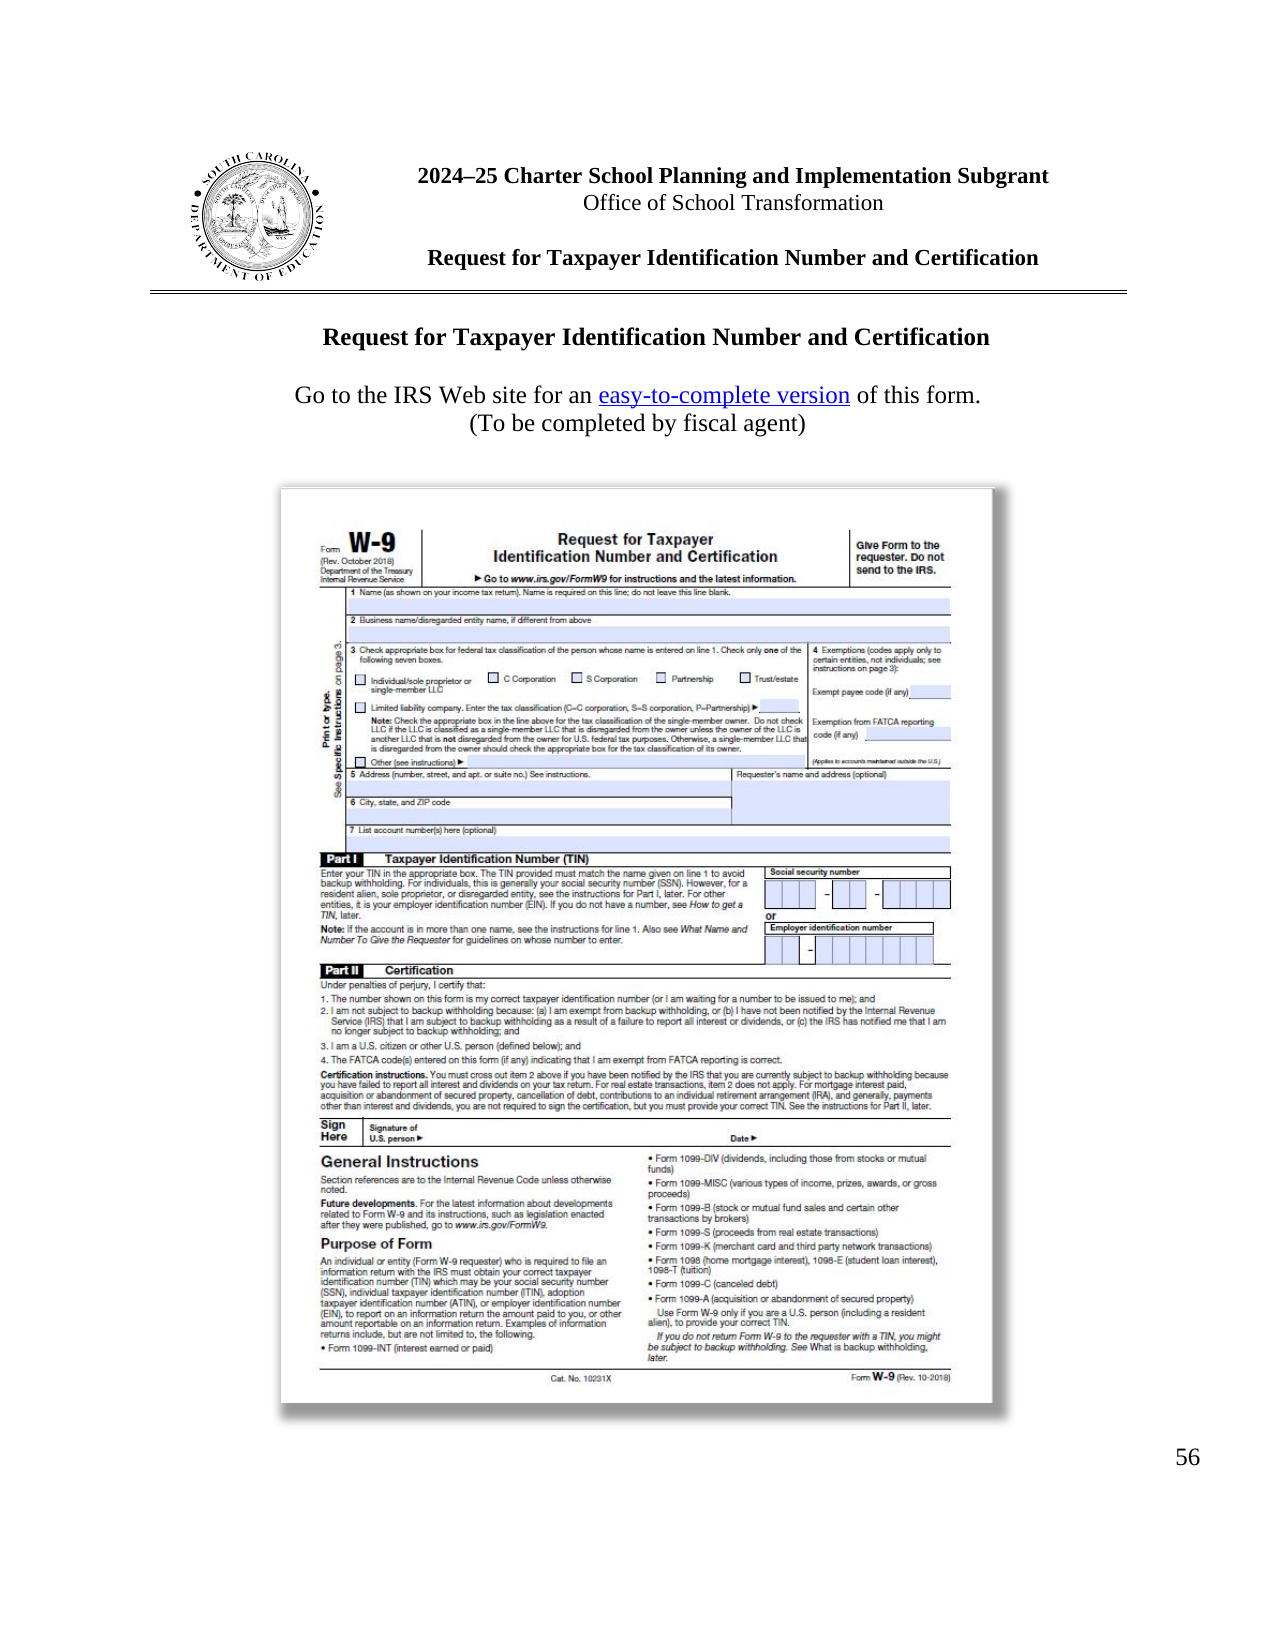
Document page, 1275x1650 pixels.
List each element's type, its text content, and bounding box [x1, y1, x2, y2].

picture [187, 150, 328, 283]
subtitle Request for Taxpayer Identification Number and Certification [112, 322, 1200, 351]
text (To be completed by fiscal agent) [75, 408, 1200, 437]
picture [281, 487, 995, 1403]
text Go to the IRS Web site for an easy-to-complete version of this form. [75, 380, 1200, 408]
